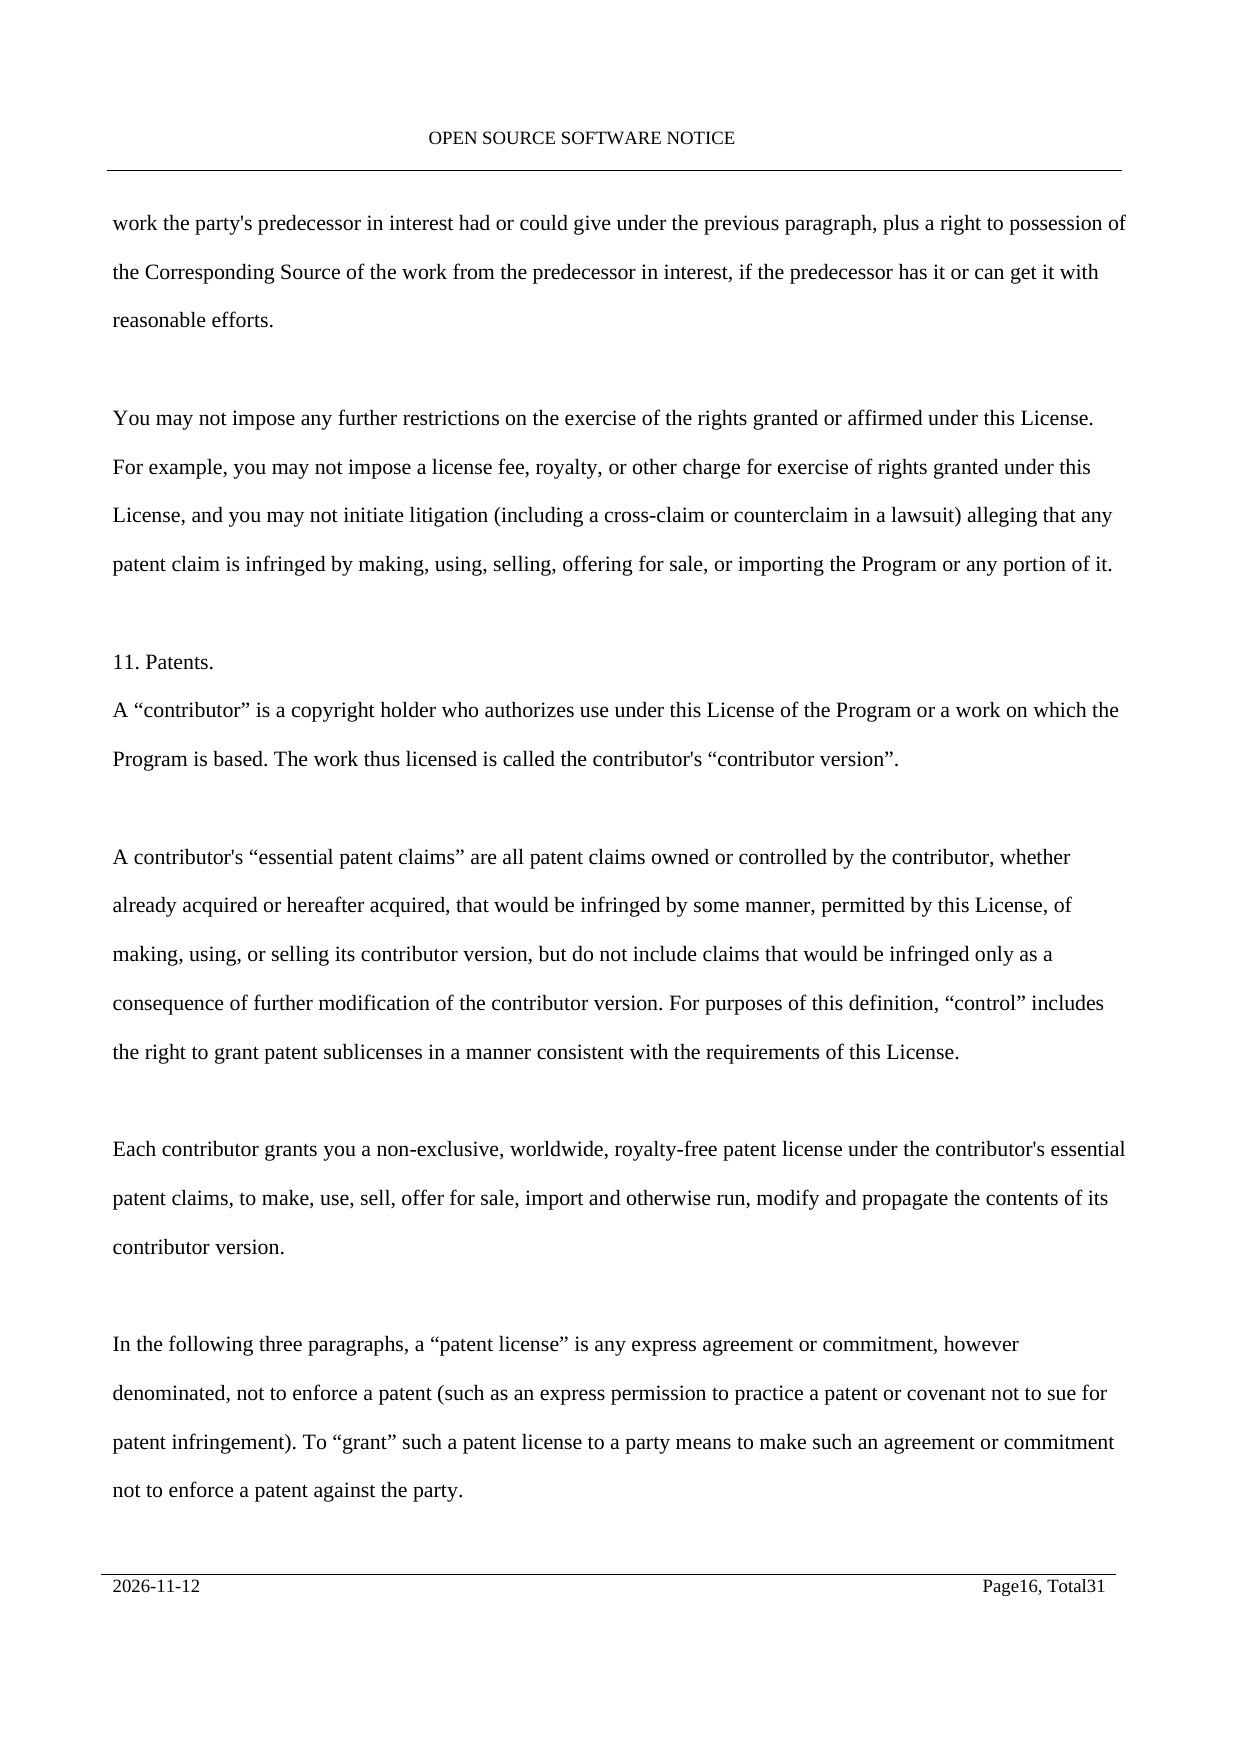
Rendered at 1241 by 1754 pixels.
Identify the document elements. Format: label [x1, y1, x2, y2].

text [112, 206, 1128, 1506]
